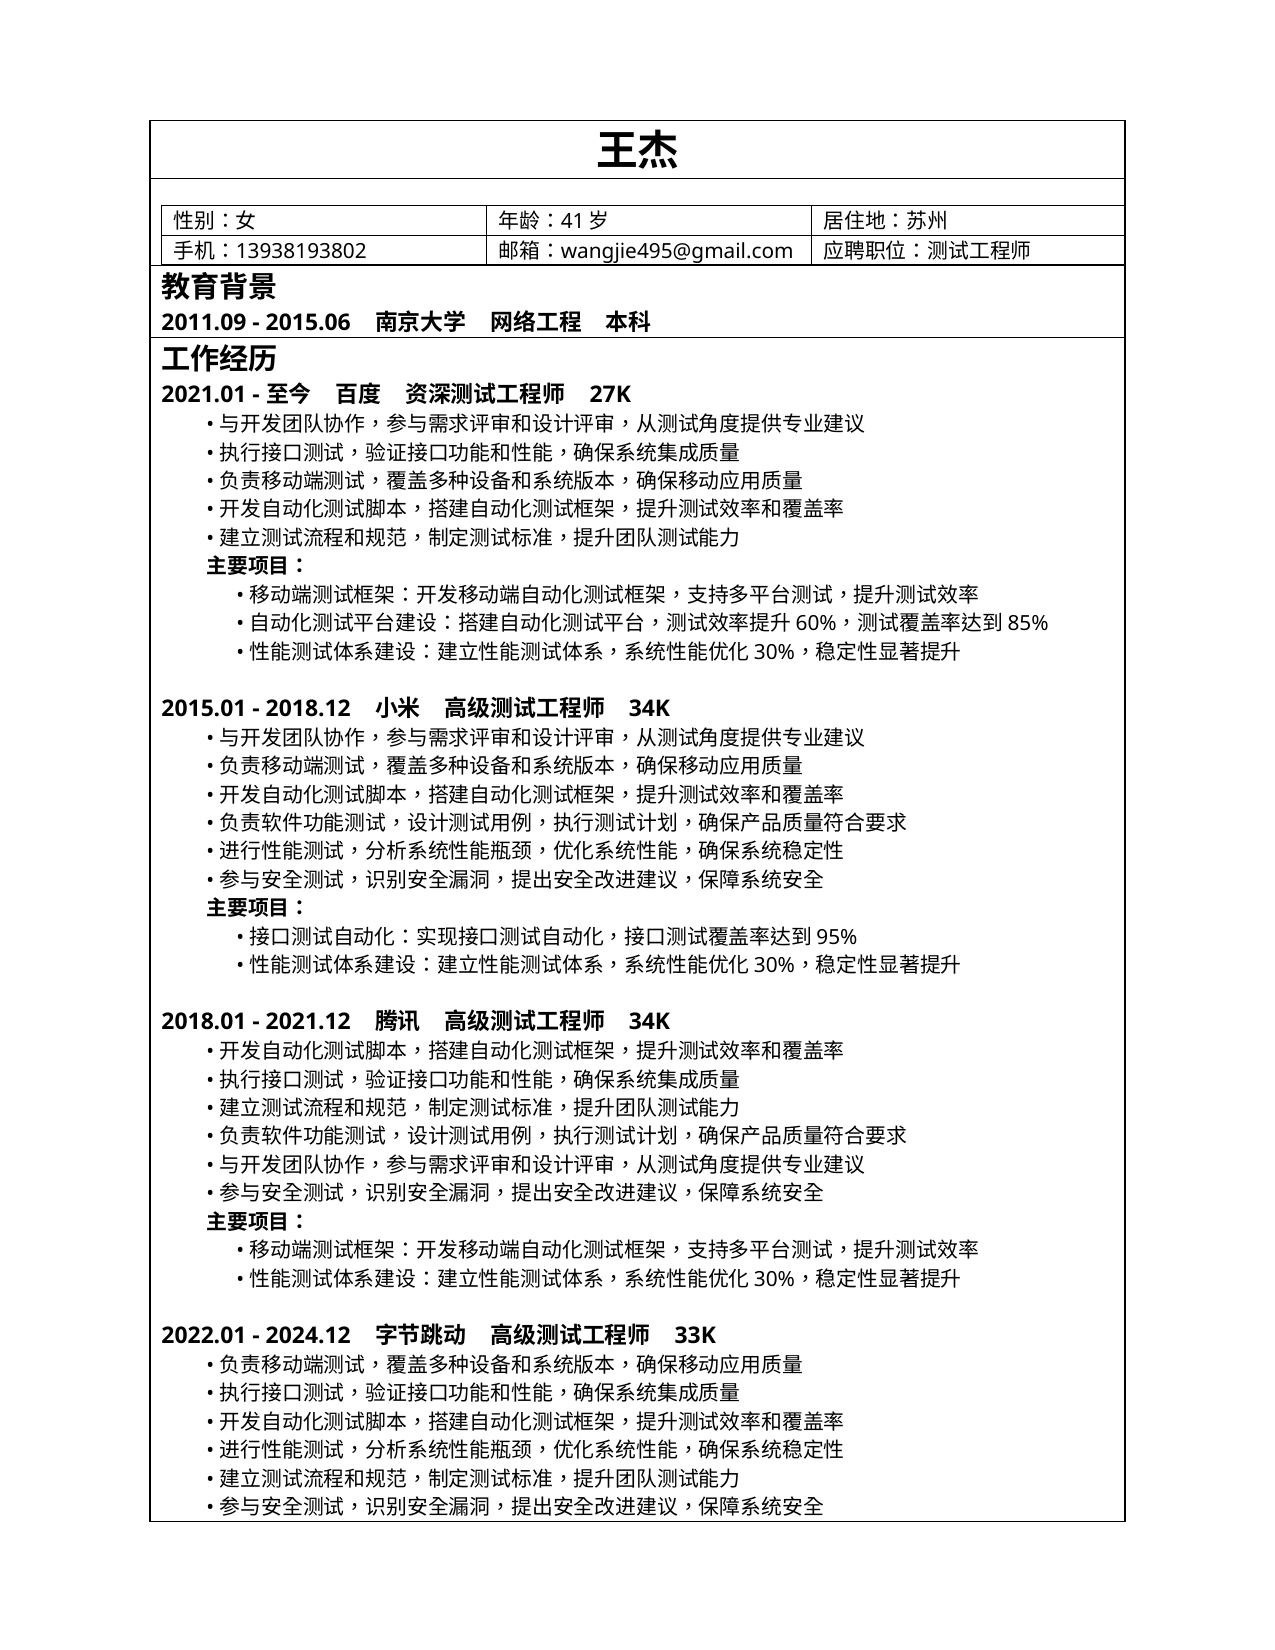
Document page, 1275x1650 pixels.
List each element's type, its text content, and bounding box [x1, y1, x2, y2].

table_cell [151, 338, 1124, 1521]
table_header 王杰 [151, 121, 1124, 178]
table_cell 教育背景 2011.09 - 2015.06 南京大学 网络工程 本科 [151, 266, 1124, 337]
table_cell [151, 179, 1124, 265]
